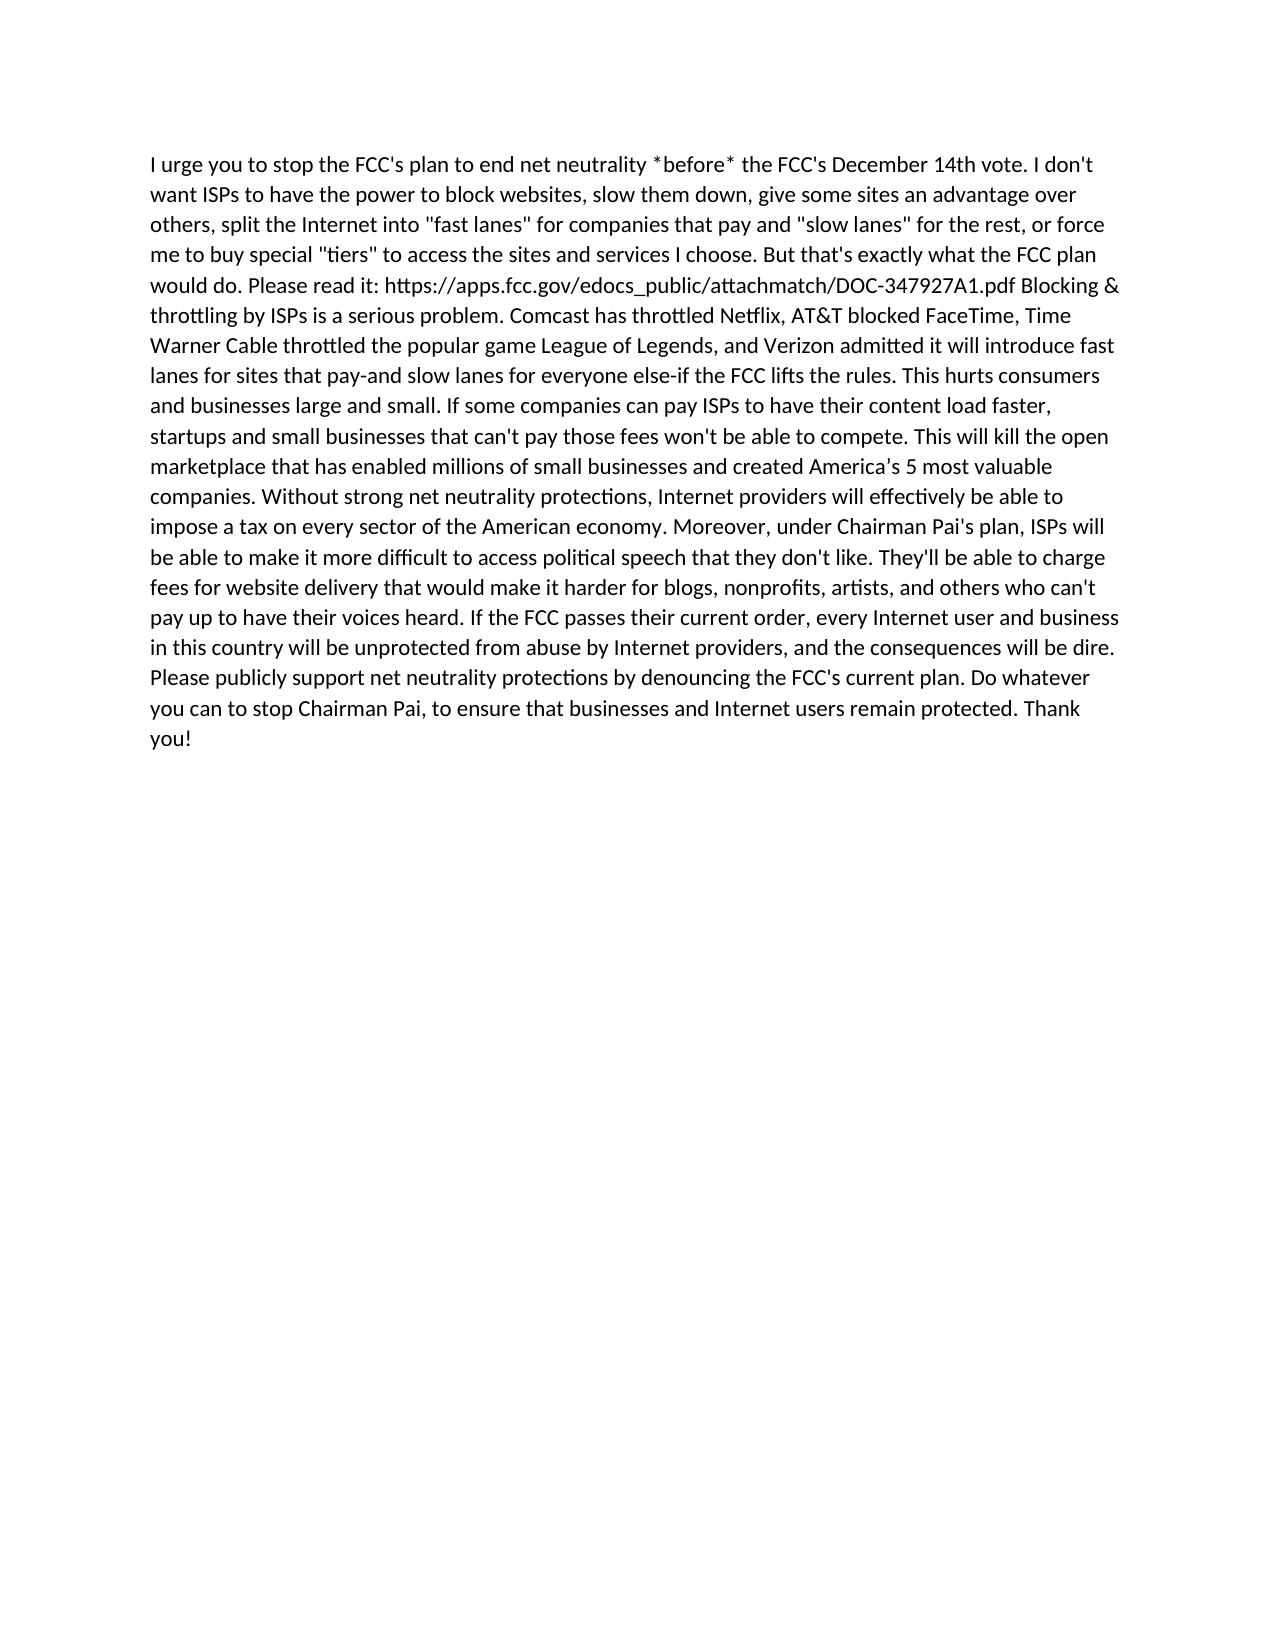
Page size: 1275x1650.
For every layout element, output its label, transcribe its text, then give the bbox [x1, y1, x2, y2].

text I urge you to stop the FCC's plan to end net neutrality *before* the FCC's December 14th vote. I don't want ISPs to have the power to block websites, slow them down, give some sites an advantage over others, split the Internet into "fast lanes" for companies that pay and "slow lanes" for the rest, or force me to buy special "tiers" to access the sites and services I choose. But that's exactly what the FCC plan would do. Please read it: https://apps.fcc.gov/edocs_public/attachmatch/DOC-347927A1.pdf Blocking & throttling by ISPs is a serious problem. Comcast has throttled Netflix, AT&T blocked FaceTime, Time Warner Cable throttled the popular game League of Legends, and Verizon admitted it will introduce fast lanes for sites that pay-and slow lanes for everyone else-if the FCC lifts the rules. This hurts consumers and businesses large and small. If some companies can pay ISPs to have their content load faster, startups and small businesses that can't pay those fees won't be able to compete. This will kill the open marketplace that has enabled millions of small businesses and created America’s 5 most valuable companies. Without strong net neutrality protections, Internet providers will effectively be able to impose a tax on every sector of the American economy. Moreover, under Chairman Pai's plan, ISPs will be able to make it more difficult to access political speech that they don't like. They'll be able to charge fees for website delivery that would make it harder for blogs, nonprofits, artists, and others who can't pay up to have their voices heard. If the FCC passes their current order, every Internet user and business in this country will be unprotected from abuse by Internet providers, and the consequences will be dire. Please publicly support net neutrality protections by denouncing the FCC's current plan. Do whatever you can to stop Chairman Pai, to ensure that businesses and Internet users remain protected. Thank you! [150, 150, 1125, 752]
